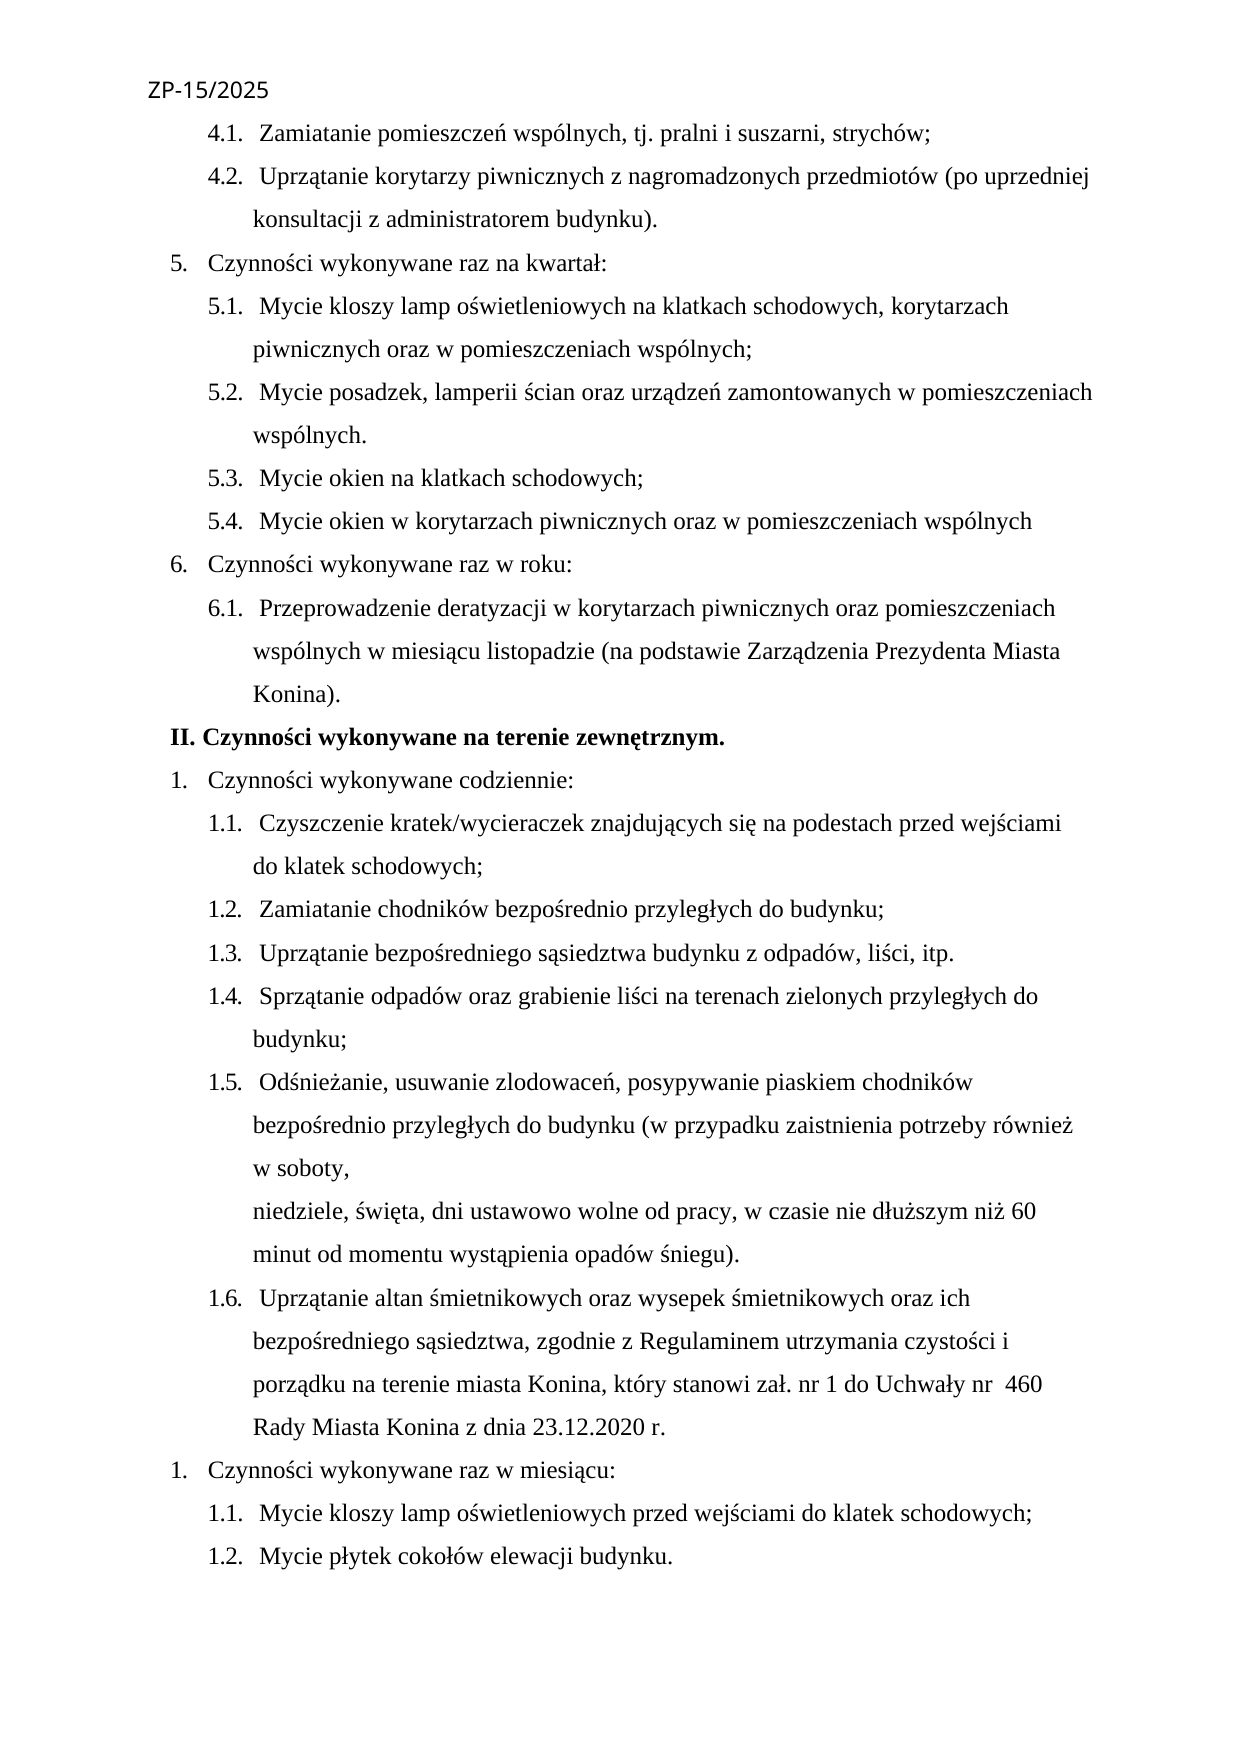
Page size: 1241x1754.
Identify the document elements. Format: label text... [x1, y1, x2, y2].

list Uprzątanie korytarzy piwnicznych z nagromadzonych przedmiotów (po uprzedniej konsultacji z administratorem budynku). [208, 161, 1093, 233]
list Zamiatanie pomieszczeń wspólnych, tj. pralni i suszarni, strychów; [207, 118, 1093, 147]
list Przeprowadzenie deratyzacji w korytarzach piwnicznych oraz pomieszczeniach wspólnych w miesiącu listopadzie (na podstawie Zarządzenia Prezydenta Miasta Konina). [208, 593, 1093, 708]
list Czynności wykonywane raz na kwartał: [170, 248, 1093, 276]
list Mycie okien na klatkach schodowych; [207, 463, 1093, 492]
list Czynności wykonywane raz w roku: [170, 549, 1093, 578]
list Sprzątanie odpadów oraz grabienie liści na terenach zielonych przyległych do budynku; [208, 981, 1093, 1053]
list Uprzątanie altan śmietnikowych oraz wysepek śmietnikowych oraz ich bezpośredniego sąsiedztwa, zgodnie z Regulaminem utrzymania czystości i porządku na terenie miasta Konina, który stanowi zał. nr 1 do Uchwały nr 460 Rady Miasta Konina z dnia 23.12.2020 r. [208, 1283, 1093, 1441]
list Mycie płytek cokołów elewacji budynku. [207, 1541, 1093, 1570]
list Mycie okien w korytarzach piwnicznych oraz w pomieszczeniach wspólnych [207, 506, 1093, 535]
list Mycie posadzek, lamperii ścian oraz urządzeń zamontowanych w pomieszczeniach wspólnych. [208, 377, 1093, 449]
list Czynności wykonywane raz w miesiącu: [170, 1455, 1093, 1484]
list Mycie kloszy lamp oświetleniowych przed wejściami do klatek schodowych; [207, 1498, 1093, 1527]
list Czynności wykonywane na terenie zewnętrznym. [170, 722, 1093, 751]
list Czynności wykonywane codziennie: [170, 765, 1093, 794]
list Zamiatanie chodników bezpośrednio przyległych do budynku; [207, 894, 1093, 923]
list Uprzątanie bezpośredniego sąsiedztwa budynku z odpadów, liści, itp. [207, 938, 1093, 966]
list Mycie kloszy lamp oświetleniowych na klatkach schodowych, korytarzach piwnicznych oraz w pomieszczeniach wspólnych; [208, 291, 1093, 363]
list Czyszczenie kratek/wycieraczek znajdujących się na podestach przed wejściami do klatek schodowych; [208, 808, 1093, 880]
text niedziele, święta, dni ustawowo wolne od pracy, w czasie nie dłuższym niż 60 minut od momentu wystąpienia opadów śniegu). [253, 1196, 1093, 1268]
list Odśnieżanie, usuwanie zlodowaceń, posypywanie piaskiem chodników bezpośrednio przyległych do budynku (w przypadku zaistnienia potrzeby również w soboty, [208, 1067, 1093, 1182]
